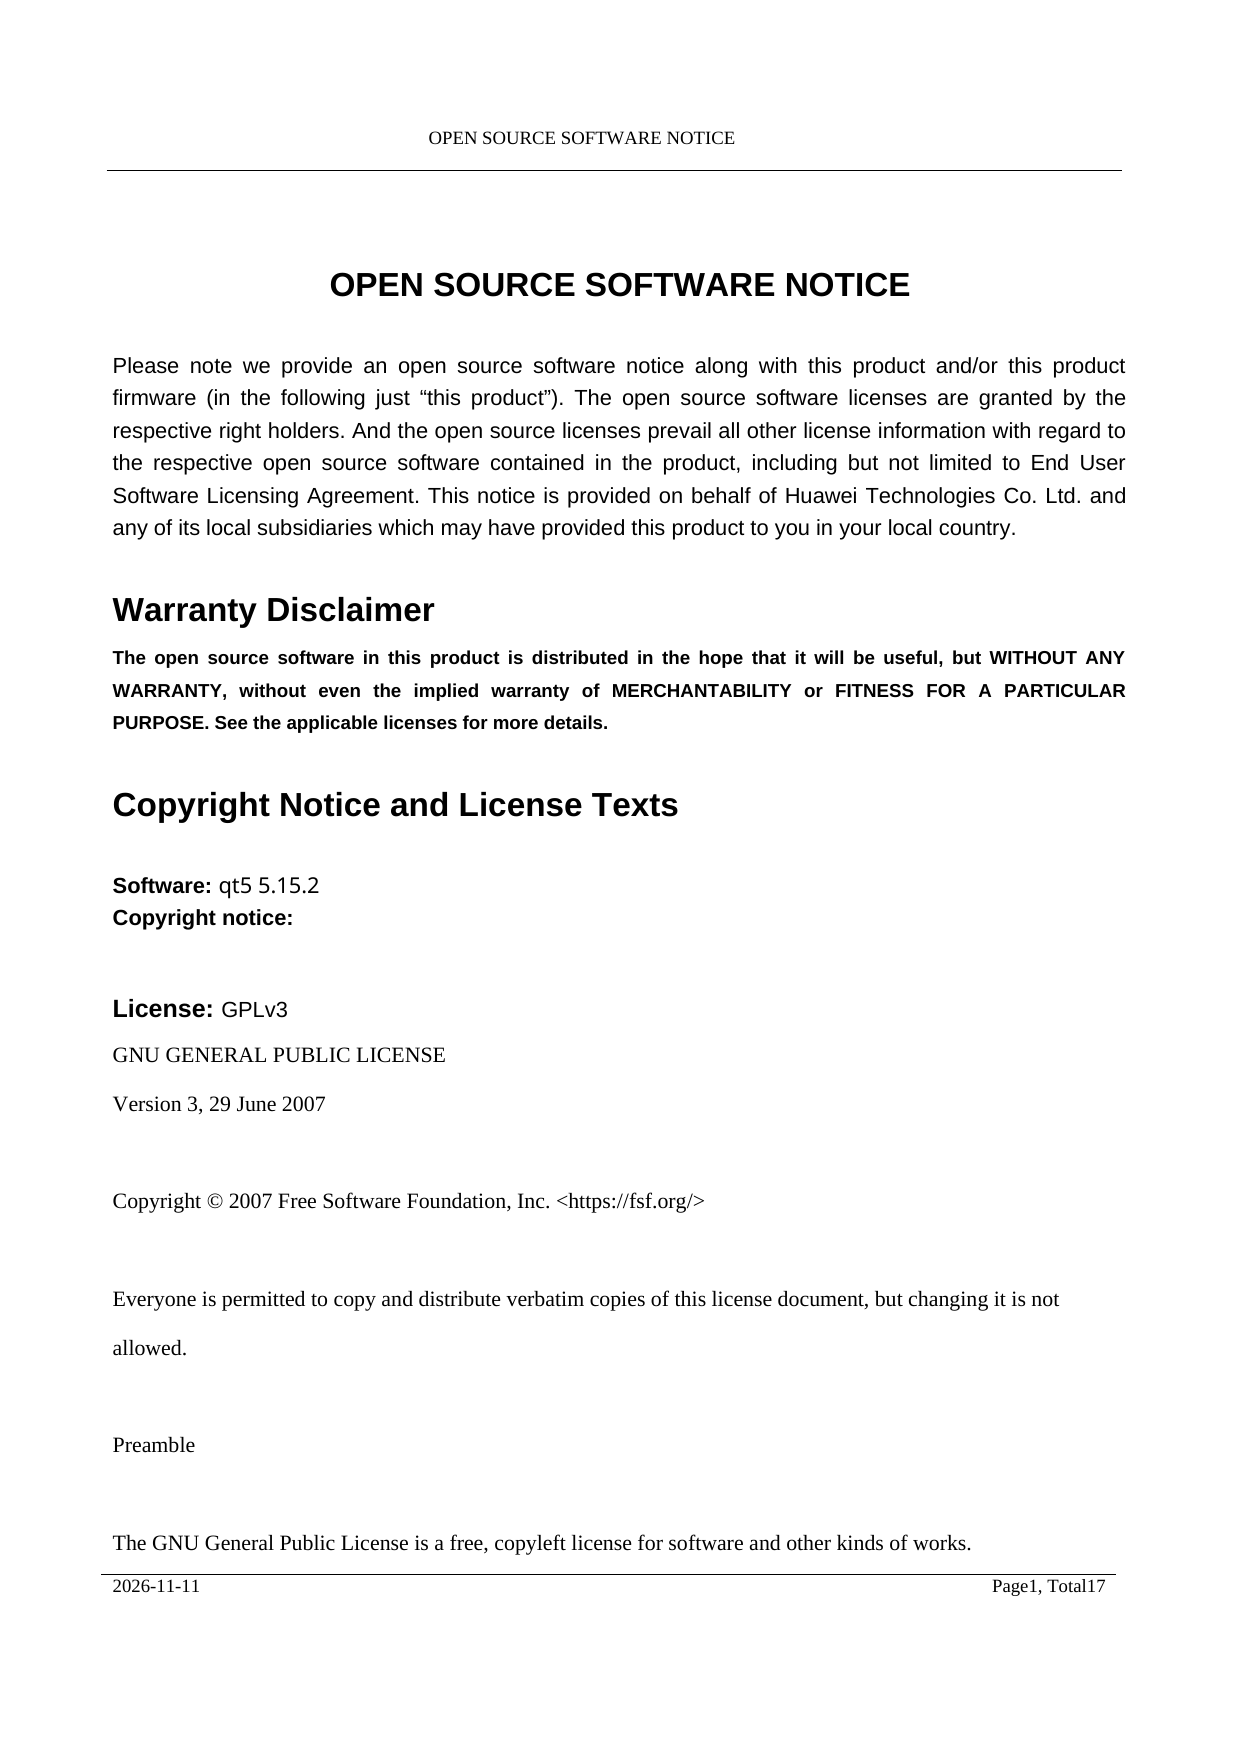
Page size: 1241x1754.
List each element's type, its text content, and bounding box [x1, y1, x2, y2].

text Warranty Disclaimer [112, 576, 1128, 641]
text Copyright notice: [112, 901, 1128, 934]
text Copyright Notice and License Texts [112, 771, 1128, 836]
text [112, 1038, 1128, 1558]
text License: GPLv3 [112, 992, 1128, 1024]
text Software: qt5 5.15.2 [112, 869, 1128, 901]
text Please note we provide an open source software notice along with this product and/or this product firmware (in the following just “this product”). The open source software licenses are granted by the respective right holders. And the open source licenses prevail all other license information with regard to the respective open source software contained in the product, including but not limited to End User Software Licensing Agreement. This notice is provided on behalf of Huawei Technologies Co. Ltd. and any of its local subsidiaries which may have provided this product to you in your local country. [112, 349, 1128, 544]
text The open source software in this product is distributed in the hope that it will be useful, but WITHOUT ANY WARRANTY, without even the implied warranty of MERCHANTABILITY or FITNESS FOR A PARTICULAR PURPOSE. See the applicable licenses for more details. [112, 641, 1128, 739]
text OPEN SOURCE SOFTWARE NOTICE [112, 251, 1128, 316]
